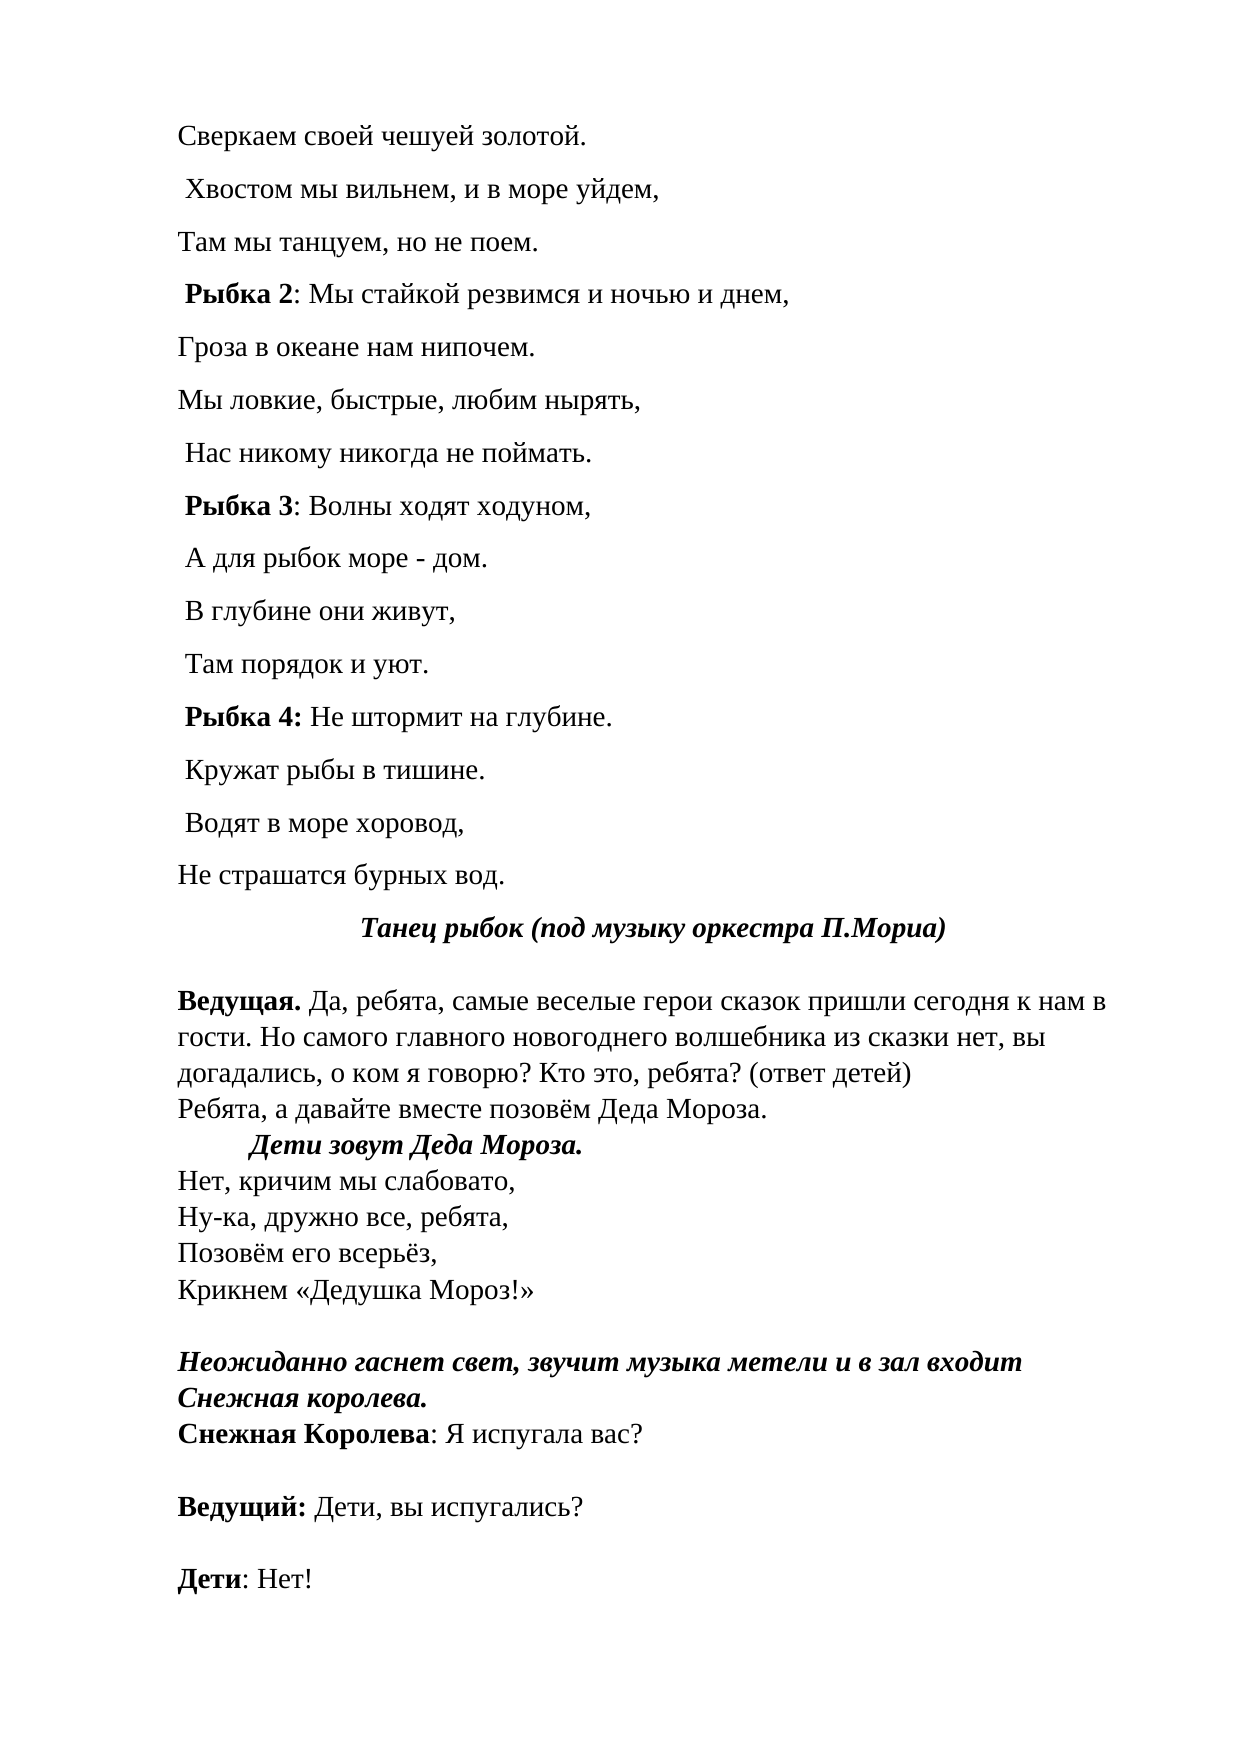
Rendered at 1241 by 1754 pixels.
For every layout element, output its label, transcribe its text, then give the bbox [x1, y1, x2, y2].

text В глубине они живут, [177, 593, 1152, 627]
text Гроза в океане нам нипочем. [177, 329, 1152, 363]
text Водят в море хоровод, [177, 805, 1152, 838]
text Не страшатся бурных вод. [177, 857, 1152, 891]
text Рыбка 3: Волны ходят ходуном, [177, 488, 1152, 521]
text Рыбка 4: Не штормит на глубине. [177, 699, 1152, 733]
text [177, 910, 1152, 1631]
text Нас никому никогда не поймать. [177, 435, 1152, 468]
text Кружат рыбы в тишине. [177, 752, 1152, 785]
text Рыбка 2: Мы стайкой резвимся и ночью и днем, [177, 277, 1152, 310]
text Мы ловкие, быстрые, любим нырять, [177, 382, 1152, 416]
text А для рыбок море - дом. [177, 541, 1152, 574]
text Там порядок и уют. [177, 646, 1152, 680]
text Хвостом мы вильнем, и в море уйдем, [177, 171, 1152, 204]
text Там мы танцуем, но не поем. [177, 224, 1152, 257]
text Сверкаем своей чешуей золотой. [177, 118, 1152, 152]
